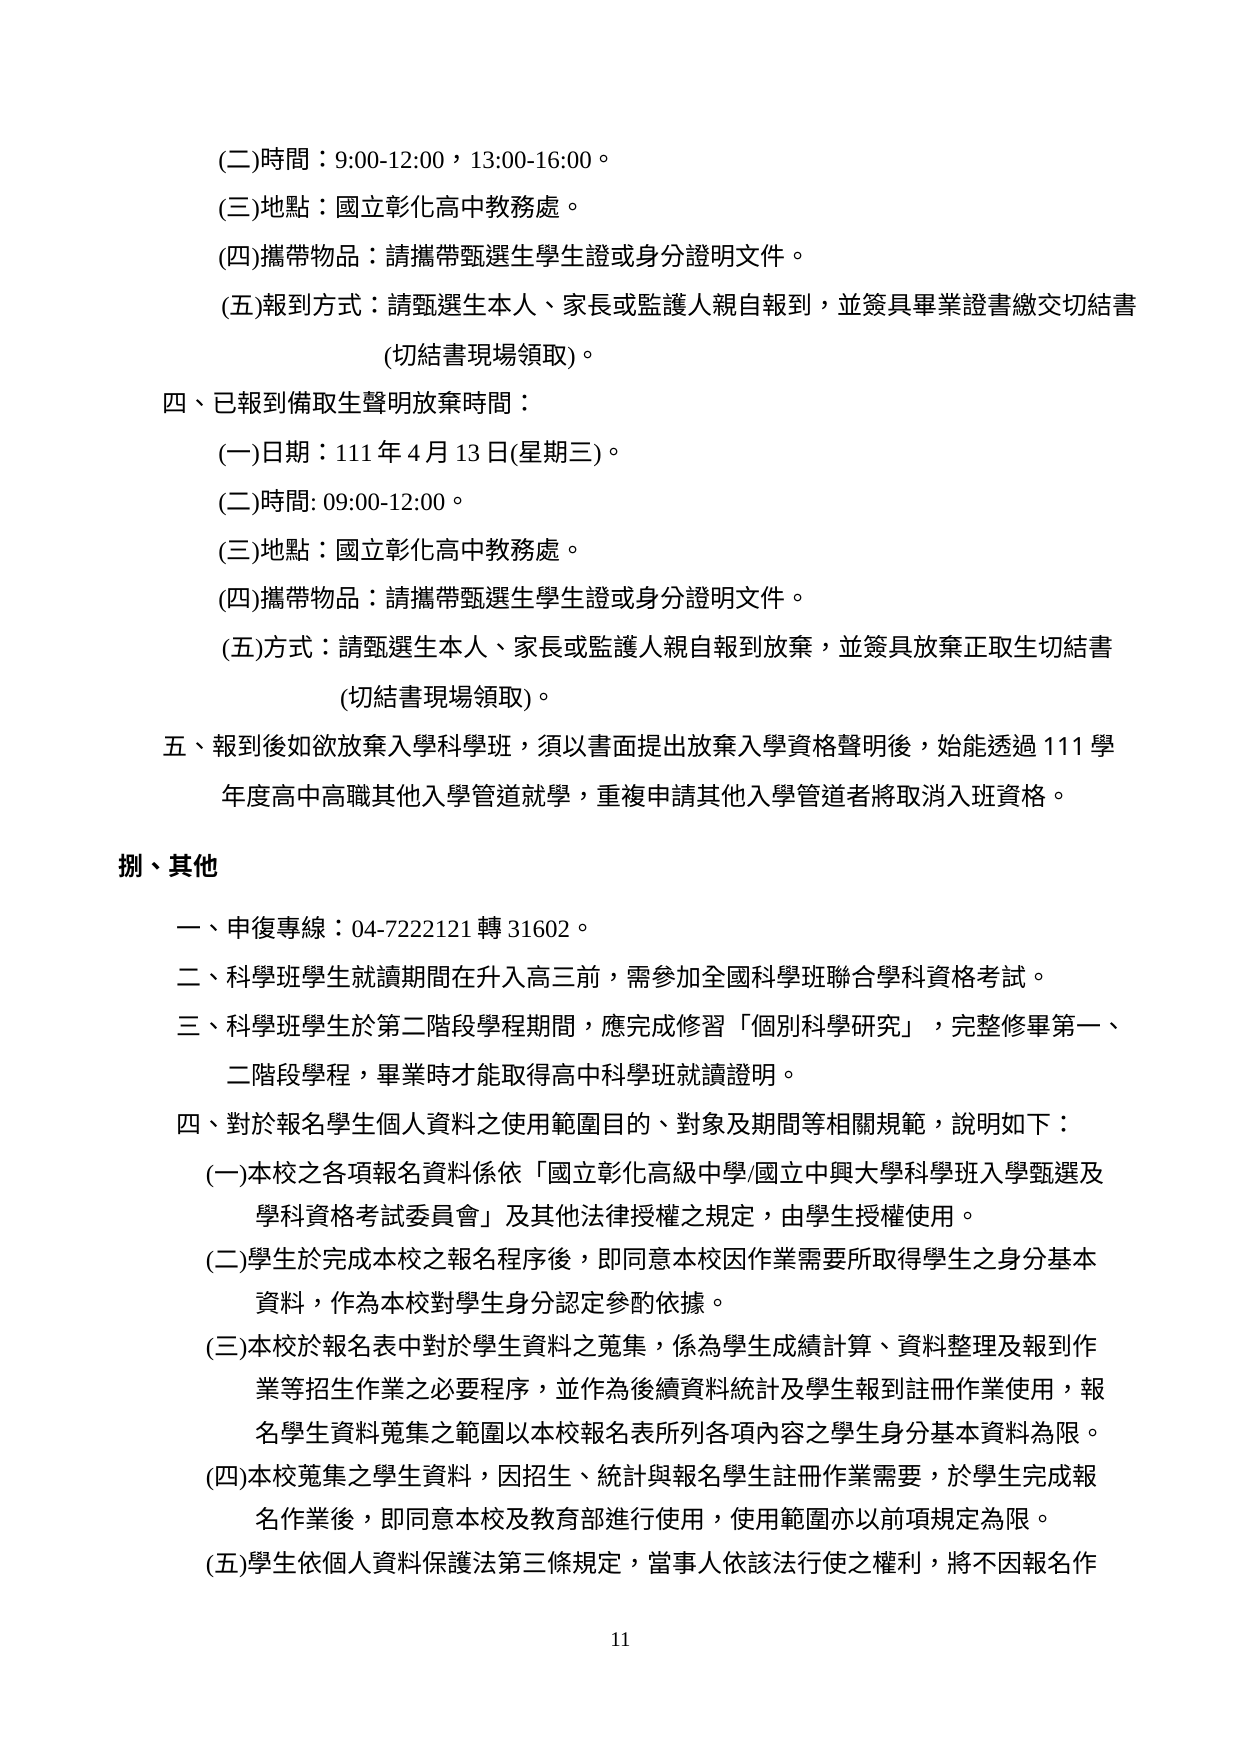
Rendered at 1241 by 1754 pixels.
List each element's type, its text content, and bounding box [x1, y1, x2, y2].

text 二、科學班學生就讀期間在升入高三前，需參加全國科學班聯合學科資格考試。 [176, 954, 1122, 997]
text (三)地點：國立彰化高中教務處。 [218, 527, 1122, 570]
text (一)日期：111年4月13日(星期三)。 [218, 429, 1122, 472]
text 四、對於報名學生個人資料之使用範圍目的、對象及期間等相關規範，說明如下： [176, 1101, 1122, 1144]
text (二)時間：9:00-12:00，13:00-16:00。 [218, 136, 1122, 179]
text (四)攜帶物品：請攜帶甄選生學生證或身分證明文件。 [218, 575, 1122, 619]
text 一、申復專線：04-7222121轉31602。 [176, 905, 1122, 948]
text (三)本校於報名表中對於學生資料之蒐集，係為學生成績計算、資料整理及報到作業等招生作業之必要程序，並作為後續資料統計及學生報到註冊作業使用，報名學生資料蒐集之範圍以本校報名表所列各項內容之學生身分基本資料為限。 [206, 1323, 1122, 1453]
text (二)學生於完成本校之報名程序後，即同意本校因作業需要所取得學生之身分基本資料，作為本校對學生身分認定參酌依據。 [206, 1236, 1122, 1323]
text (五)報到方式：請甄選生本人、家長或監護人親自報到，並簽具畢業證書繳交切結書(切結書現場領取)。 [221, 282, 1139, 375]
text (三)地點：國立彰化高中教務處。 [218, 184, 1122, 228]
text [206, 1540, 1122, 1583]
text 三、科學班學生於第二階段學程期間，應完成修習「個別科學研究」，完整修畢第一、二階段學程，畢業時才能取得高中科學班就讀證明。 [176, 1002, 1122, 1096]
text (四)本校蒐集之學生資料，因招生、統計與報名學生註冊作業需要，於學生完成報名作業後，即同意本校及教育部進行使用，使用範圍亦以前項規定為限。 [206, 1453, 1122, 1540]
text (四)攜帶物品：請攜帶甄選生學生證或身分證明文件。 [218, 233, 1122, 276]
text 四、已報到備取生聲明放棄時間： [162, 380, 1122, 424]
text (五)方式：請甄選生本人、家長或監護人親自報到放棄，並簽具放棄正取生切結書(切結書現場領取)。 [222, 624, 1139, 717]
text (一)本校之各項報名資料係依「國立彰化高級中學/國立中興大學科學班入學甄選及學科資格考試委員會」及其他法律授權之規定，由學生授權使用。 [206, 1150, 1122, 1236]
subtitle 捌、其他 [118, 843, 1122, 886]
text (二)時間: 09:00-12:00。 [218, 478, 1122, 521]
text 五、報到後如欲放棄入學科學班，須以書面提出放棄入學資格聲明後，始能透過111學年度高中高職其他入學管道就學，重複申請其他入學管道者將取消入班資格。 [162, 723, 1122, 816]
